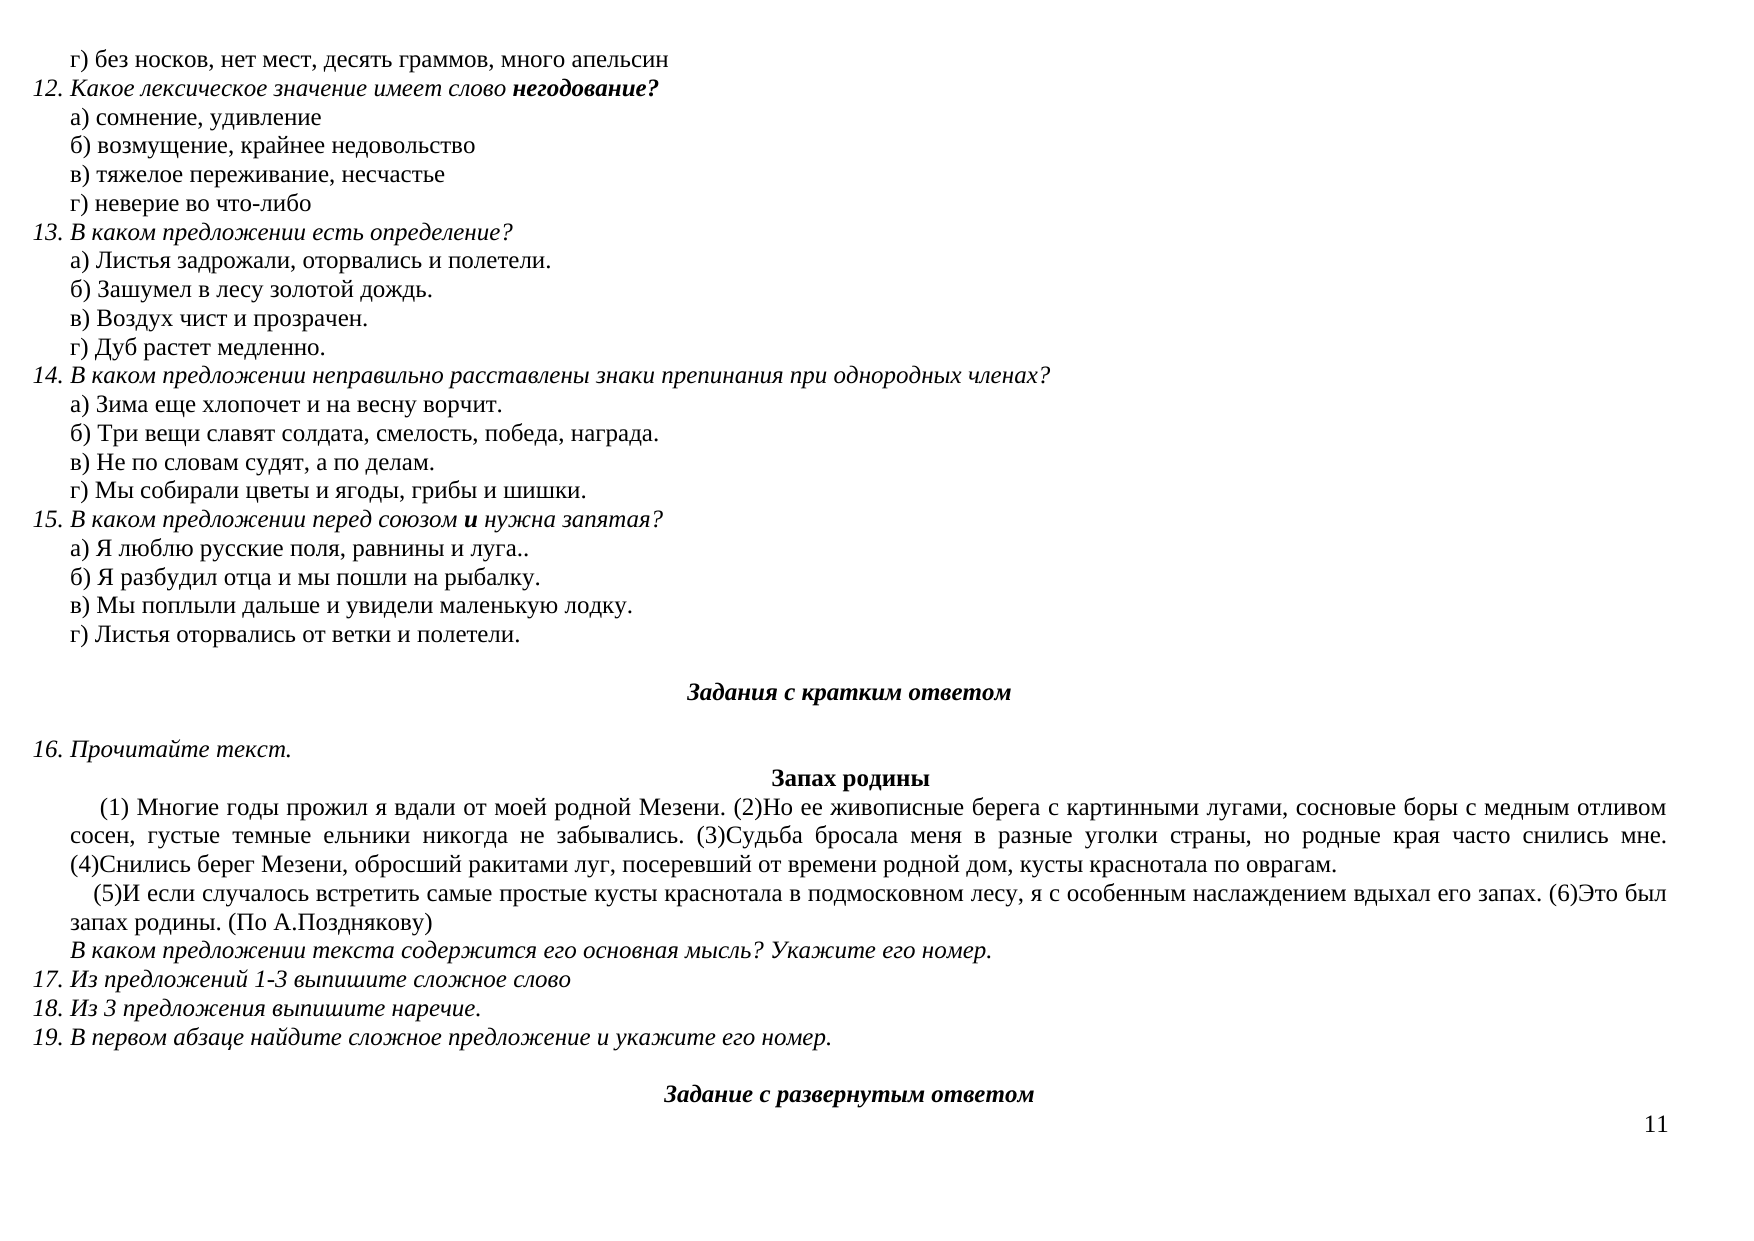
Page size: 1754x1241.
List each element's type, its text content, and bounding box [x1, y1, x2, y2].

text б) возмущение, крайнее недовольство [32, 131, 1668, 159]
text г) Мы собирали цветы и ягоды, грибы и шишки. [32, 476, 1668, 504]
text 19. В первом абзаце найдите сложное предложение и укажите его номер. [32, 1022, 1668, 1051]
text 14. В каком предложении неправильно расставлены знаки препинания при однородных членах? [32, 361, 1668, 389]
text б) Зашумел в лесу золотой дождь. [32, 274, 1668, 303]
text 13. В каком предложении есть определение? [32, 217, 1668, 246]
text Запах родины [32, 763, 1668, 792]
text г) неверие во что-либо [32, 188, 1668, 217]
text 12. Какое лексическое значение имеет слово негодование? [32, 73, 1668, 102]
text 16. Прочитайте текст. [32, 734, 1668, 763]
text а) Листья задрожали, оторвались и полетели. [32, 246, 1668, 274]
text б) Я разбудил отца и мы пошли на рыбалку. [32, 562, 1668, 591]
text г) Листья оторвались от ветки и полетели. [32, 619, 1668, 648]
text г) Дуб растет медленно. [32, 332, 1668, 361]
text 15. В каком предложении перед союзом и нужна запятая? [32, 504, 1668, 533]
text в) Не по словам судят, а по делам. [32, 447, 1668, 476]
text В каком предложении текста содержится его основная мысль? Укажите его номер. [32, 936, 1668, 964]
text Задание с развернутым ответом [32, 1079, 1668, 1108]
text б) Три вещи славят солдата, смелость, победа, награда. [32, 418, 1668, 447]
text а) Я люблю русские поля, равнины и луга.. [32, 533, 1668, 562]
text г) без носков, нет мест, десять граммов, много апельсин [32, 44, 1668, 73]
text 18. Из 3 предложения выпишите наречие. [32, 993, 1668, 1022]
text в) тяжелое переживание, несчастье [32, 159, 1668, 188]
text Задания с кратким ответом [32, 677, 1668, 706]
text а) сомнение, удивление [32, 102, 1668, 131]
text а) Зима еще хлопочет и на весну ворчит. [32, 389, 1668, 418]
text (1) Многие годы прожил я вдали от моей родной Мезени. (2)Но ее живописные берега с картинными лугами, сосновые боры с медным отливом сосен, густые темные ельники никогда не забывались. (3)Судьба бросала меня в разные уголки страны, но родные края часто снились мне. (4)Снились берег Мезени, обросший ракитами луг, посеревший от времени родной дом, кусты краснотала по оврагам. [32, 792, 1668, 878]
text (5)И если случалось встретить самые простые кусты краснотала в подмосковном лесу, я с особенным наслаждением вдыхал его запах. (6)Это был запах родины. (По А.Позднякову) [32, 878, 1668, 936]
text 17. Из предложений 1-3 выпишите сложное слово [32, 964, 1668, 993]
text в) Мы поплыли дальше и увидели маленькую лодку. [32, 591, 1668, 619]
text в) Воздух чист и прозрачен. [32, 303, 1668, 332]
